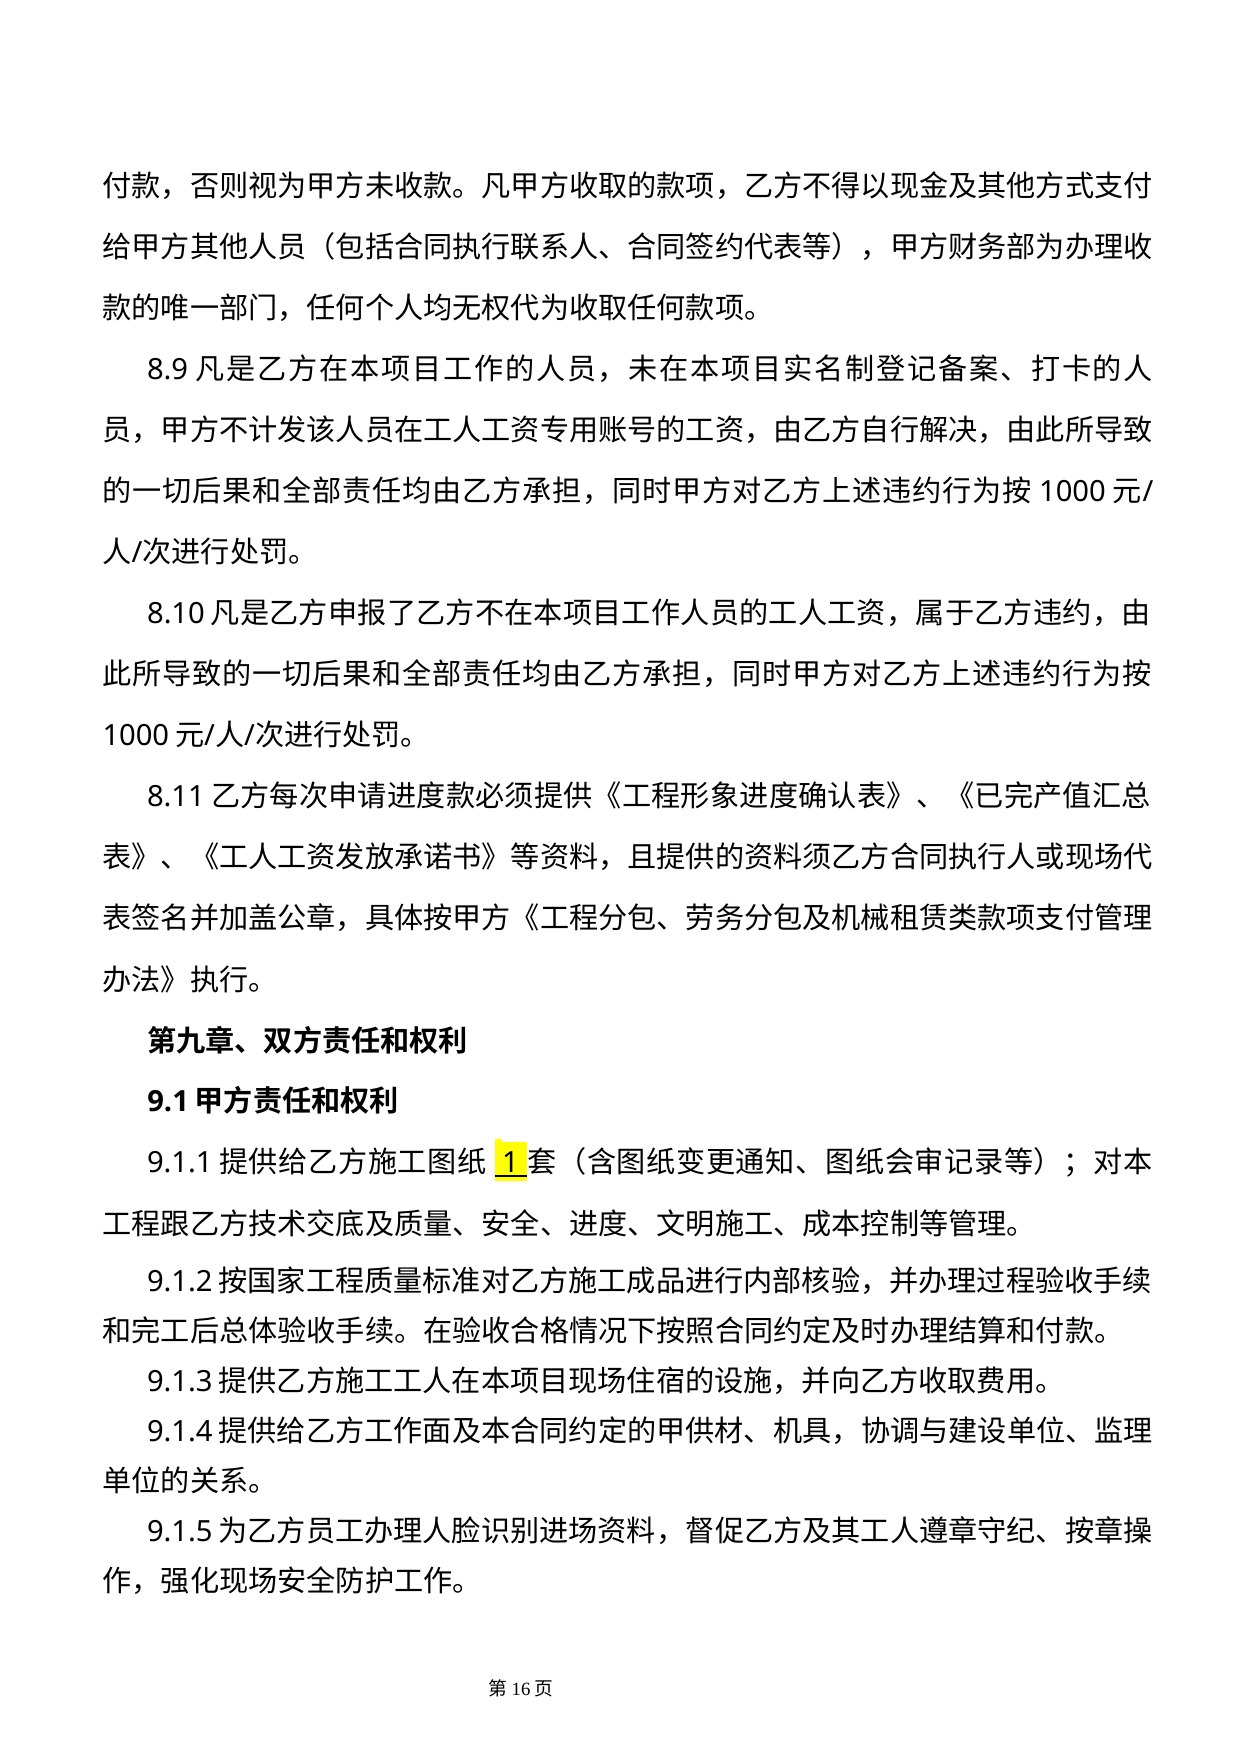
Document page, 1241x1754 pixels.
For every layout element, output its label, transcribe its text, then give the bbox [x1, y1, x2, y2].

text 9.1.2按国家工程质量标准对乙方施工成品进行内部核验，并办理过程验收手续和完工后总体验收手续。在验收合格情况下按照合同约定及时办理结算和付款。 [102, 1252, 1153, 1352]
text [102, 153, 1153, 336]
text 8.9凡是乙方在本项目工作的人员，未在本项目实名制登记备案、打卡的人员，甲方不计发该人员在工人工资专用账号的工资，由乙方自行解决，由此所导致的一切后果和全部责任均由乙方承担，同时甲方对乙方上述违约行为按1000元/人/次进行处罚。 [102, 336, 1153, 580]
text 8.11乙方每次申请进度款必须提供《工程形象进度确认表》、《已完产值汇总表》、《工人工资发放承诺书》等资料，且提供的资料须乙方合同执行人或现场代表签名并加盖公章，具体按甲方《工程分包、劳务分包及机械租赁类款项支付管理办法》执行。 [102, 763, 1153, 1008]
text 9.1甲方责任和权利 [102, 1069, 1153, 1130]
text 9.1.3提供乙方施工工人在本项目现场住宿的设施，并向乙方收取费用。 [102, 1352, 1153, 1402]
text 第九章、双方责任和权利 [102, 1008, 1153, 1069]
text 9.1.1提供给乙方施工图纸 1 套（含图纸变更通知、图纸会审记录等）；对本工程跟乙方技术交底及质量、安全、进度、文明施工、成本控制等管理。 [102, 1130, 1153, 1252]
text 9.1.5为乙方员工办理人脸识别进场资料，督促乙方及其工人遵章守纪、按章操作，强化现场安全防护工作。 [102, 1502, 1153, 1602]
text 8.10凡是乙方申报了乙方不在本项目工作人员的工人工资，属于乙方违约，由此所导致的一切后果和全部责任均由乙方承担，同时甲方对乙方上述违约行为按1000元/人/次进行处罚。 [102, 580, 1153, 763]
text 9.1.4提供给乙方工作面及本合同约定的甲供材、机具，协调与建设单位、监理单位的关系。 [102, 1402, 1153, 1502]
